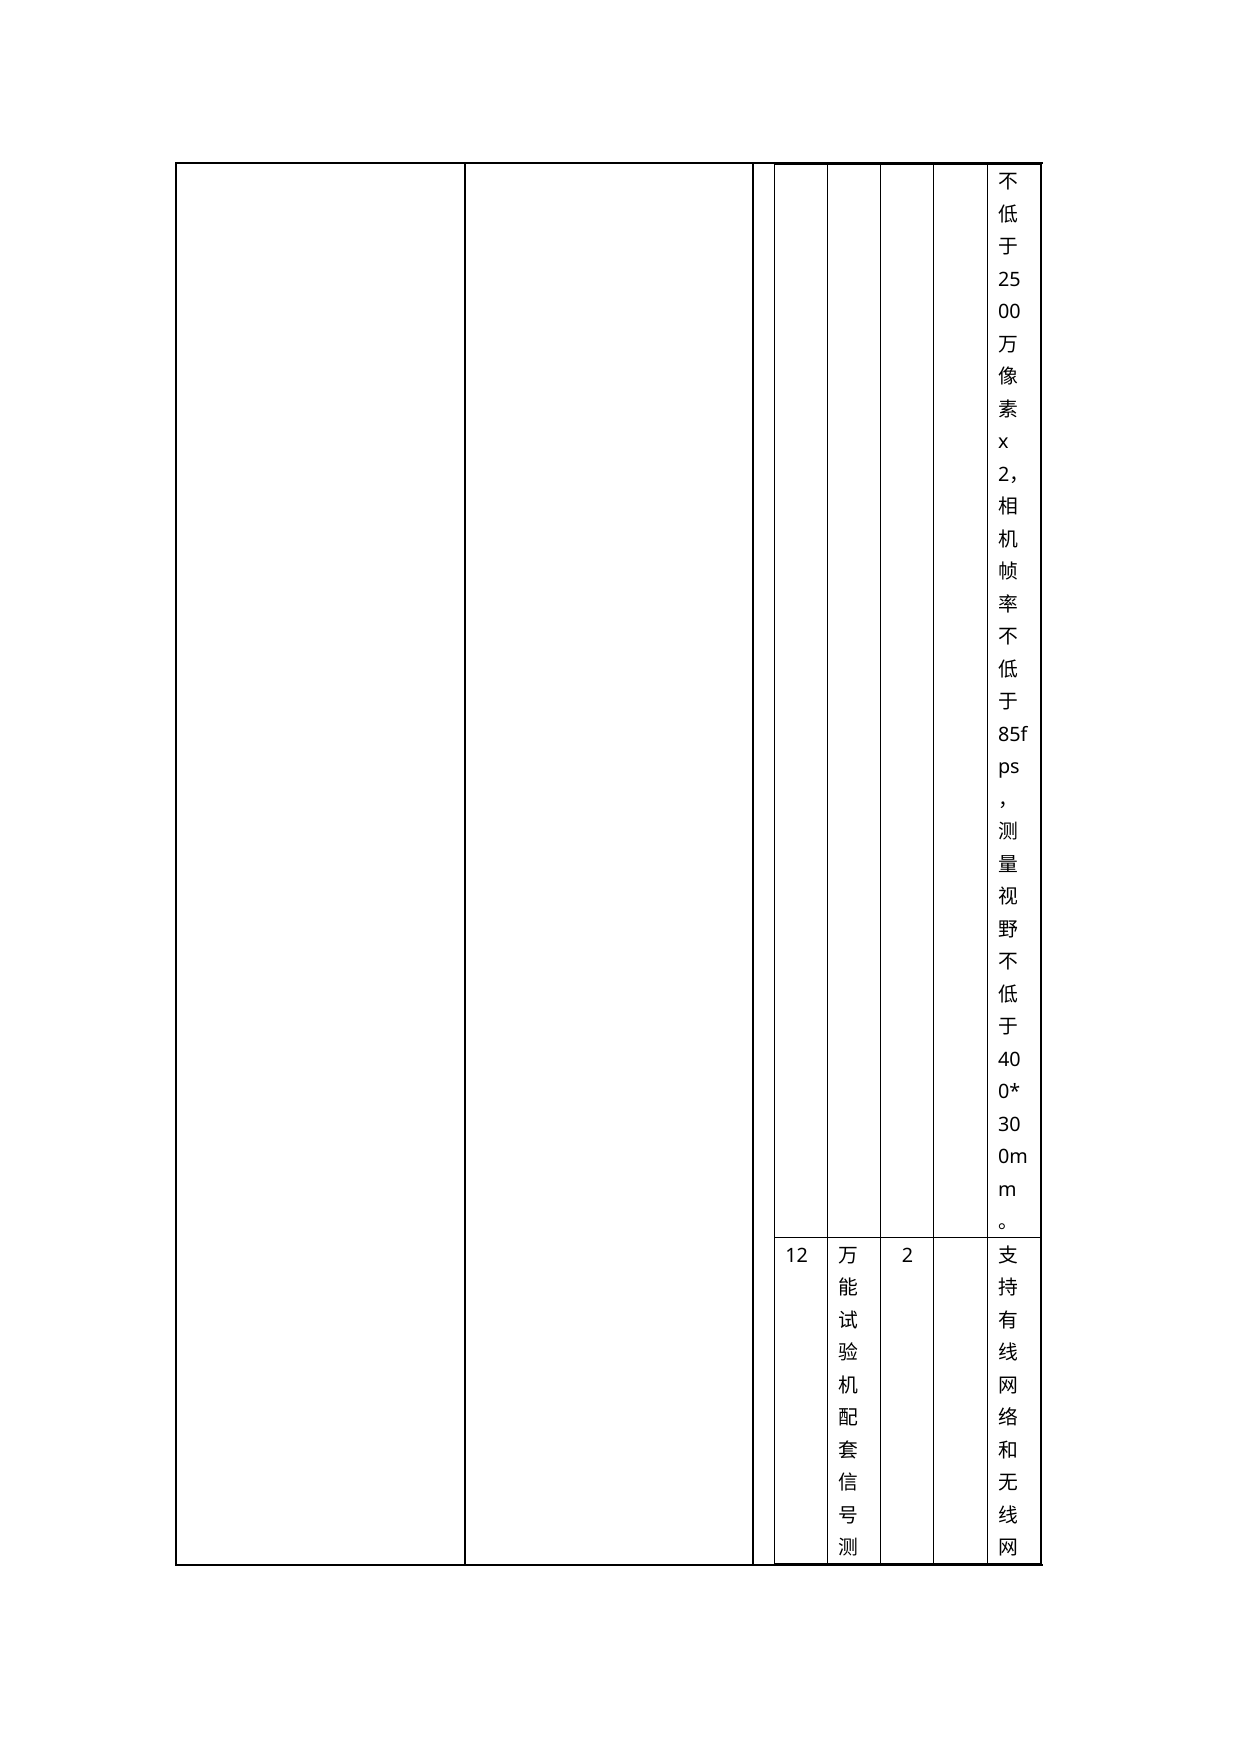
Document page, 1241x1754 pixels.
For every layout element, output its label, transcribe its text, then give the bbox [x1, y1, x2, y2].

table_cell 1 [177, 164, 464, 1564]
table_cell [934, 165, 987, 1237]
table_cell [775, 1238, 827, 1563]
table_cell [466, 164, 752, 1564]
table_cell [754, 164, 774, 1564]
table_cell [988, 165, 1040, 1237]
table_cell [934, 1238, 987, 1563]
table_cell [881, 1238, 933, 1563]
table_cell [881, 165, 933, 1237]
table_cell [988, 1238, 1040, 1563]
table_cell [828, 1238, 880, 1563]
table_cell [828, 165, 880, 1237]
table_cell [775, 165, 827, 1237]
